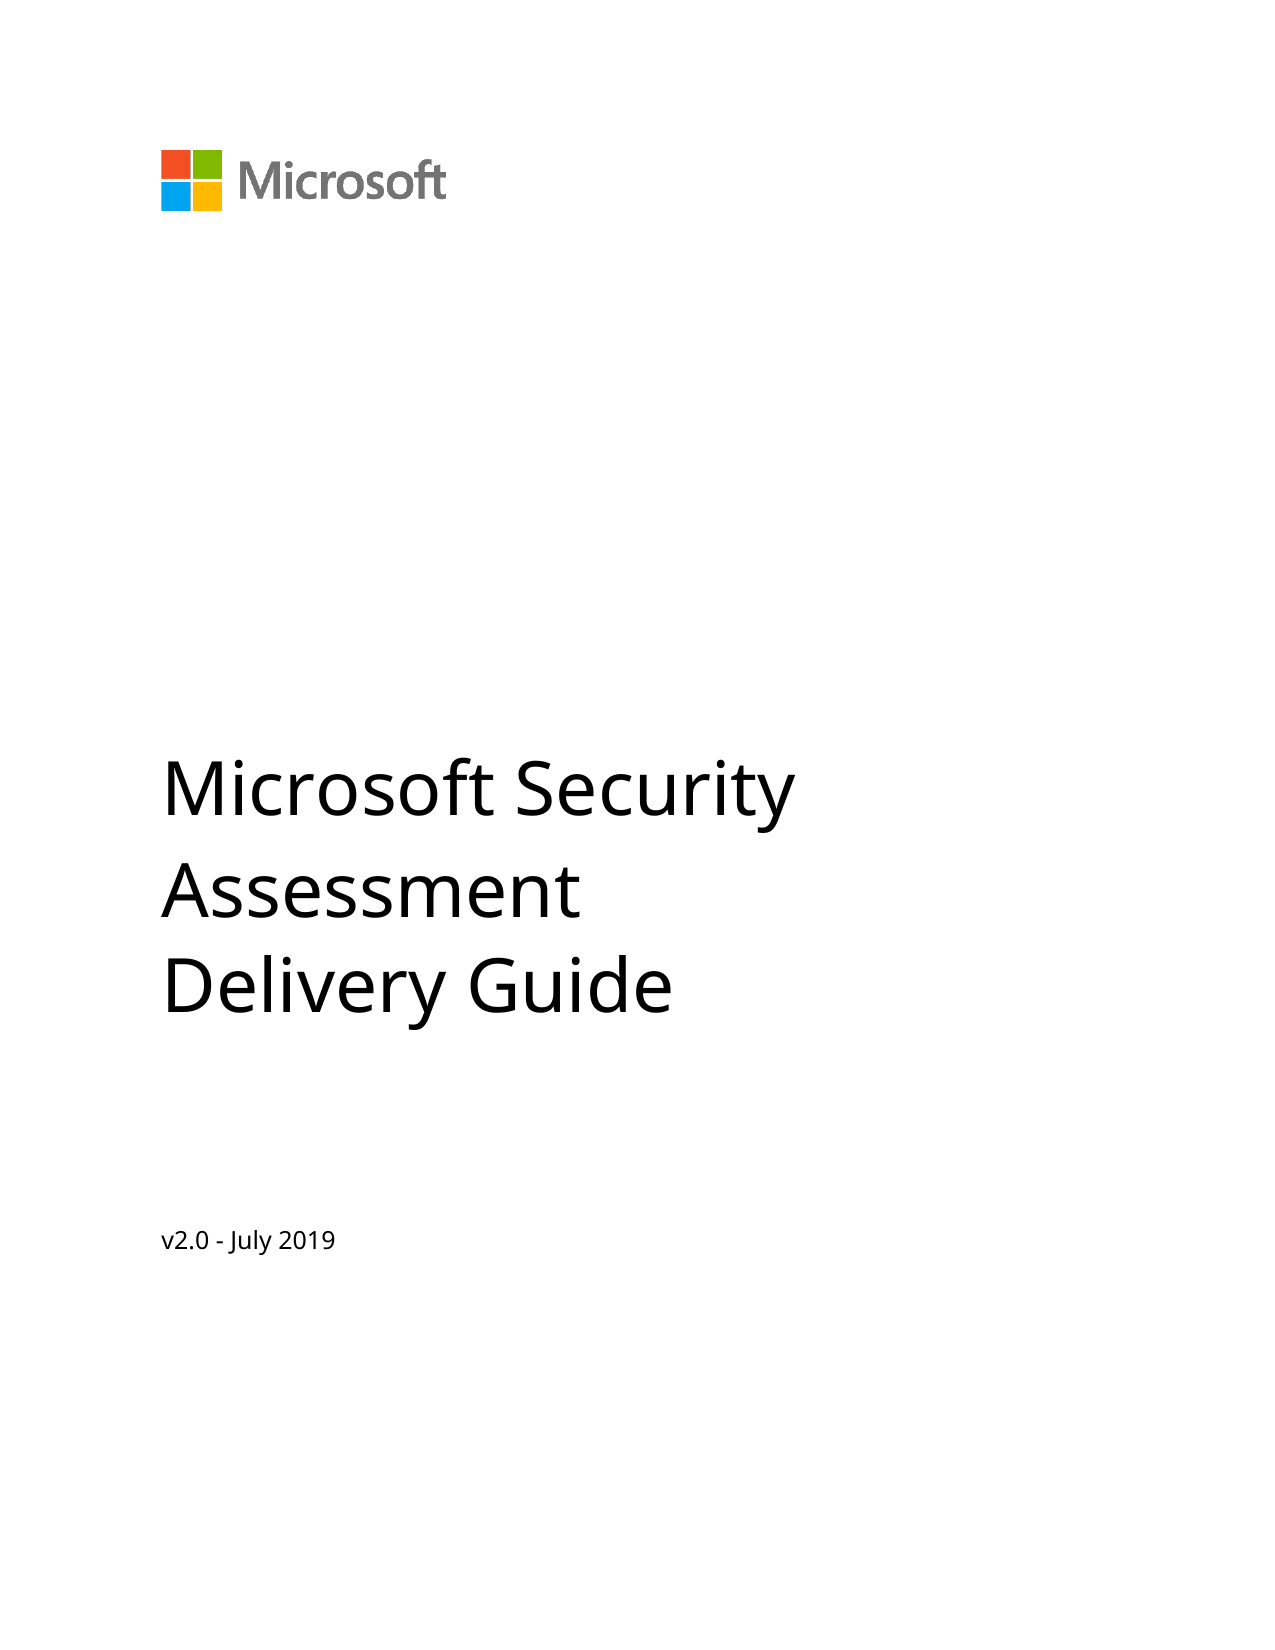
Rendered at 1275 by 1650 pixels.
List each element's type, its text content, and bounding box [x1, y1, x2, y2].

table_header [150, 150, 1124, 735]
picture [161, 150, 446, 211]
table_cell Microsoft Security Assessment Delivery Guide [150, 735, 1124, 1222]
table_cell v2.0 - July 2019 [150, 1223, 1124, 1296]
